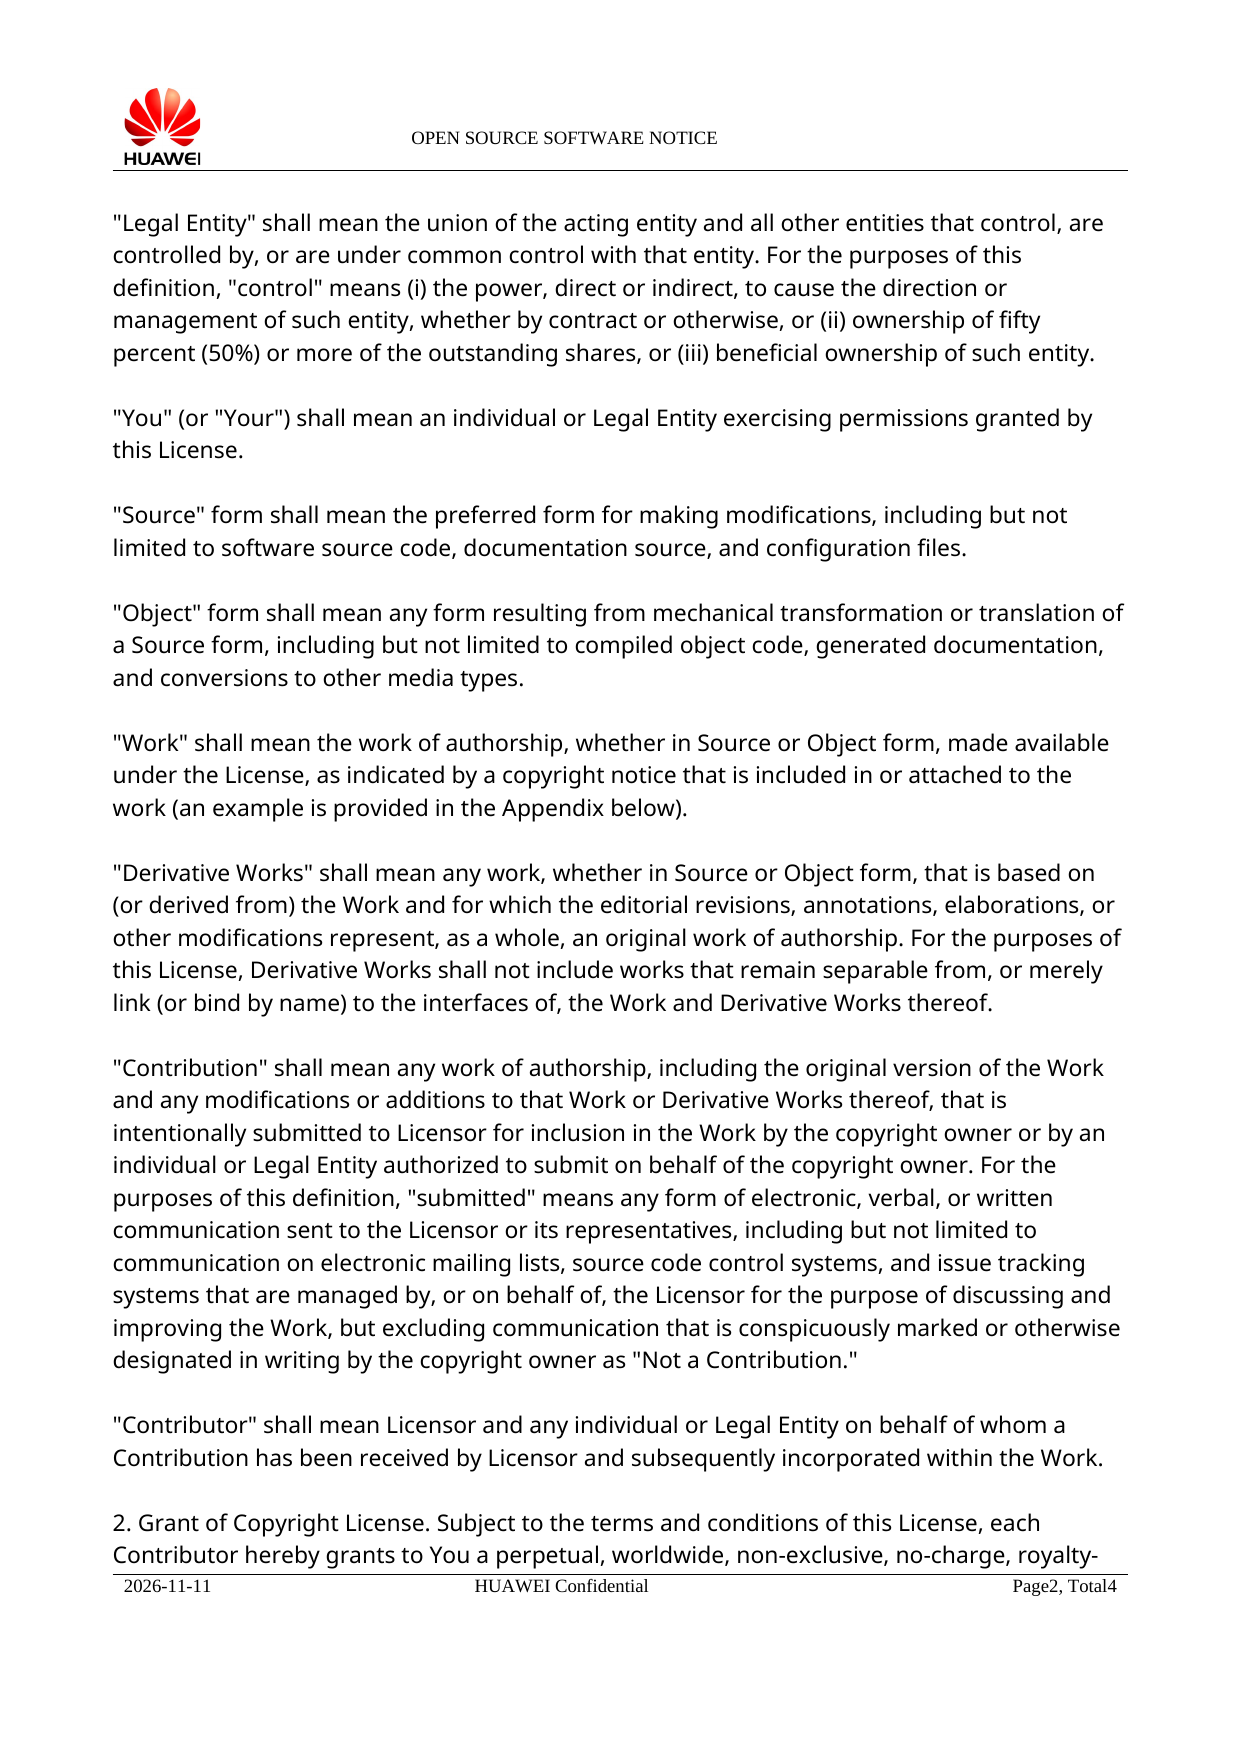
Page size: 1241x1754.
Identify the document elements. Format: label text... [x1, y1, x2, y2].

text "Contributor" shall mean Licensor and any individual or Legal Entity on behalf of whom a Contribution has been received by Licensor and subsequently incorporated within the Work. [112, 1409, 1128, 1474]
text "You" (or "Your") shall mean an individual or Legal Entity exercising permissions granted by this License. [112, 401, 1128, 466]
text "Source" form shall mean the preferred form for making modifications, including but not limited to software source code, documentation source, and configuration files. [112, 499, 1128, 564]
picture [124, 88, 201, 165]
text "Work" shall mean the work of authorship, whether in Source or Object form, made available under the License, as indicated by a copyright notice that is included in or attached to the work (an example is provided in the Appendix below). [112, 726, 1128, 824]
text "Contribution" shall mean any work of authorship, including the original version of the Work and any modifications or additions to that Work or Derivative Works thereof, that is intentionally submitted to Licensor for inclusion in the Work by the copyright owner or by an individual or Legal Entity authorized to submit on behalf of the copyright owner. For the purposes of this definition, "submitted" means any form of electronic, verbal, or written communication sent to the Licensor or its representatives, including but not limited to communication on electronic mailing lists, source code control systems, and issue tracking systems that are managed by, or on behalf of, the Licensor for the purpose of discussing and improving the Work, but excluding communication that is conspicuously marked or otherwise designated in writing by the copyright owner as "Not a Contribution." [112, 1051, 1128, 1376]
text "Object" form shall mean any form resulting from mechanical transformation or translation of a Source form, including but not limited to compiled object code, generated documentation, and conversions to other media types. [112, 596, 1128, 694]
text "Legal Entity" shall mean the union of the acting entity and all other entities that control, are controlled by, or are under common control with that entity. For the purposes of this definition, "control" means (i) the power, direct or indirect, to cause the direction or management of such entity, whether by contract or otherwise, or (ii) ownership of fifty percent (50%) or more of the outstanding shares, or (iii) beneficial ownership of such entity. [112, 206, 1128, 369]
text "Derivative Works" shall mean any work, whether in Source or Object form, that is based on (or derived from) the Work and for which the editorial revisions, annotations, elaborations, or other modifications represent, as a whole, an original work of authorship. For the purposes of this License, Derivative Works shall not include works that remain separable from, or merely link (or bind by name) to the interfaces of, the Work and Derivative Works thereof. [112, 856, 1128, 1019]
